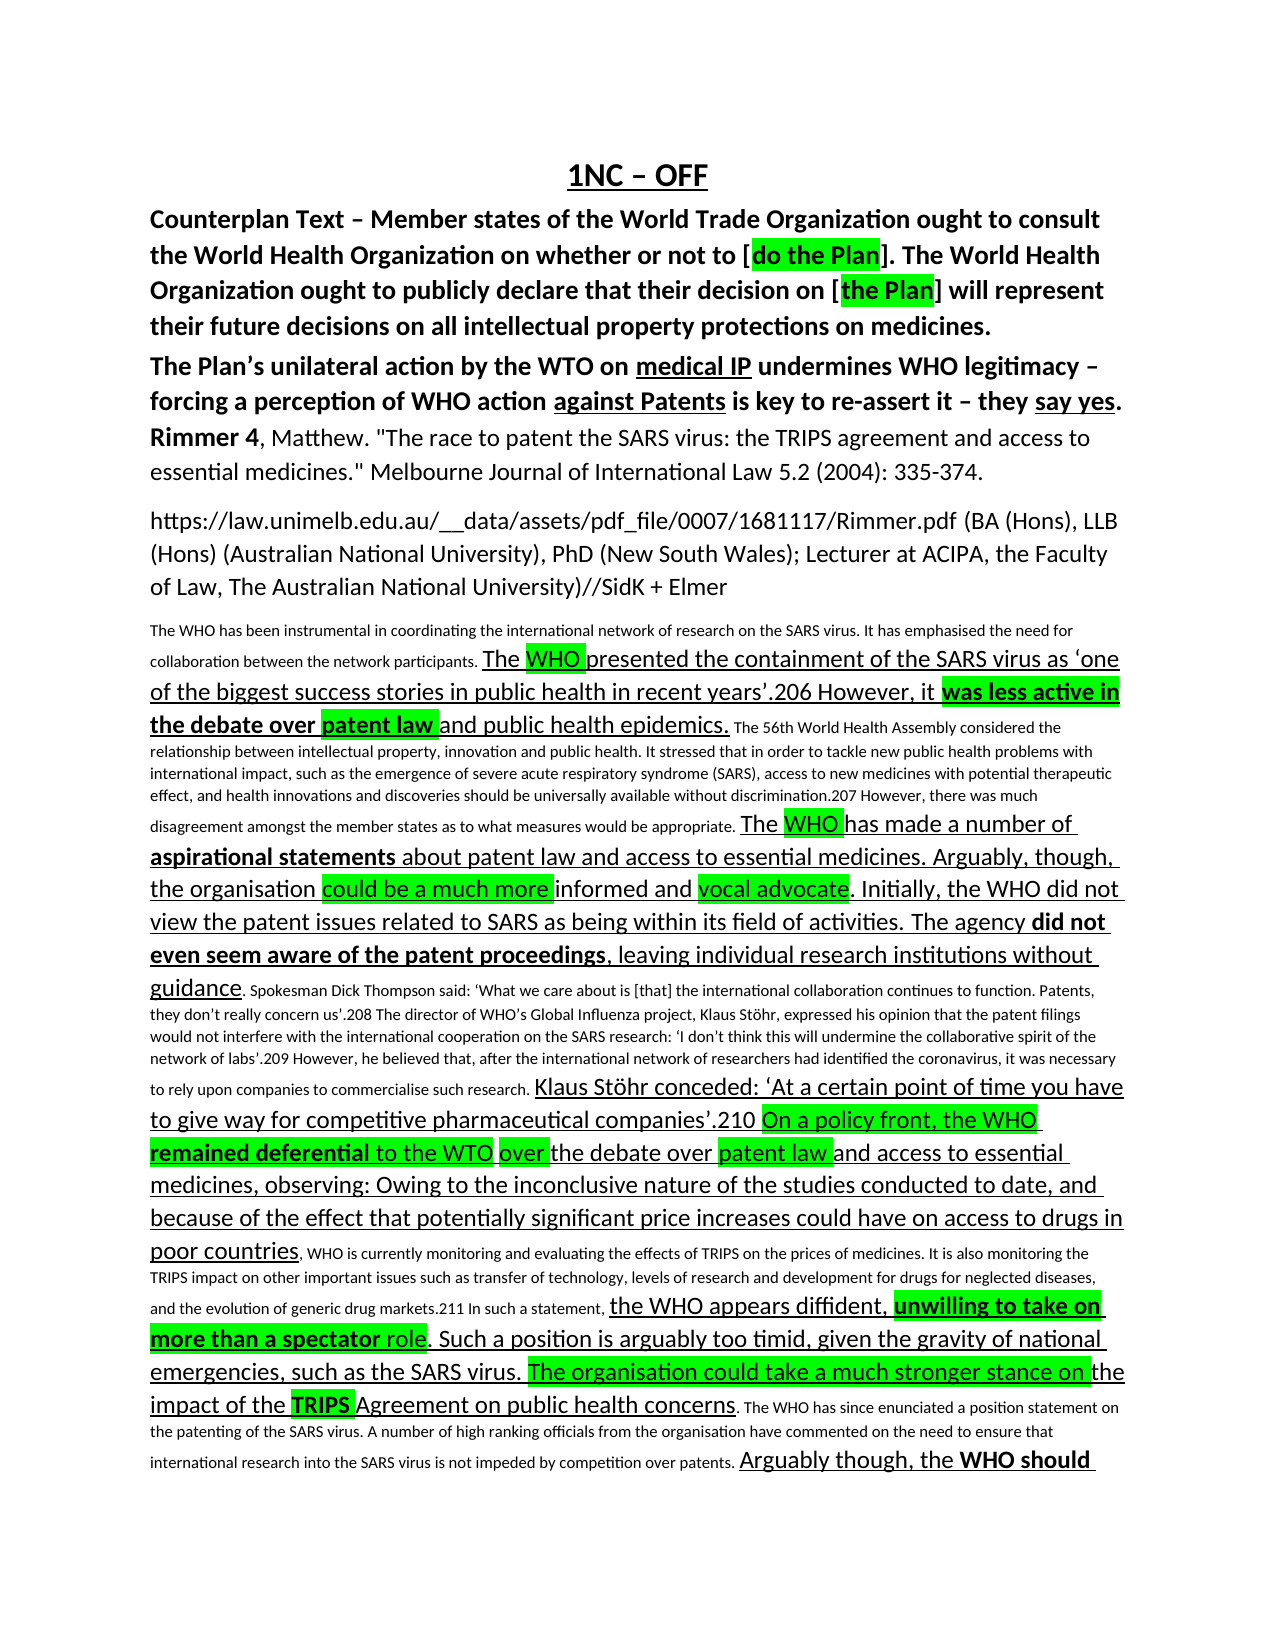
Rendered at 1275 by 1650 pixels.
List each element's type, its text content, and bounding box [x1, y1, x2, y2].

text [150, 901, 1125, 1382]
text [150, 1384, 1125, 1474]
subtitle Counterplan Text – Member states of the World Trade Organization ought to consult the World Health Organization on whether or not to [do the Plan]. The World Health Organization ought to publicly declare that their decision on [the Plan] will represent their future decisions on all intellectual property protections on medicines. [150, 202, 1125, 342]
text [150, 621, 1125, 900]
subtitle 1NC – OFF [150, 154, 1125, 195]
text Rimmer 4, Matthew. "The race to patent the SARS virus: the TRIPS agreement and access to essential medicines." Melbourne Journal of International Law 5.2 (2004): 335-374. [150, 420, 1125, 486]
subtitle The Plan’s unilateral action by the WTO on medical IP undermines WHO legitimacy – forcing a perception of WHO action against Patents is key to re-assert it – they say yes. [150, 349, 1125, 418]
text https://law.unimelb.edu.au/__data/assets/pdf_file/0007/1681117/Rimmer.pdf (BA (Hons), LLB (Hons) (Australian National University), PhD (New South Wales); Lecturer at ACIPA, the Faculty of Law, The Australian National University)//SidK + Elmer [150, 505, 1125, 602]
